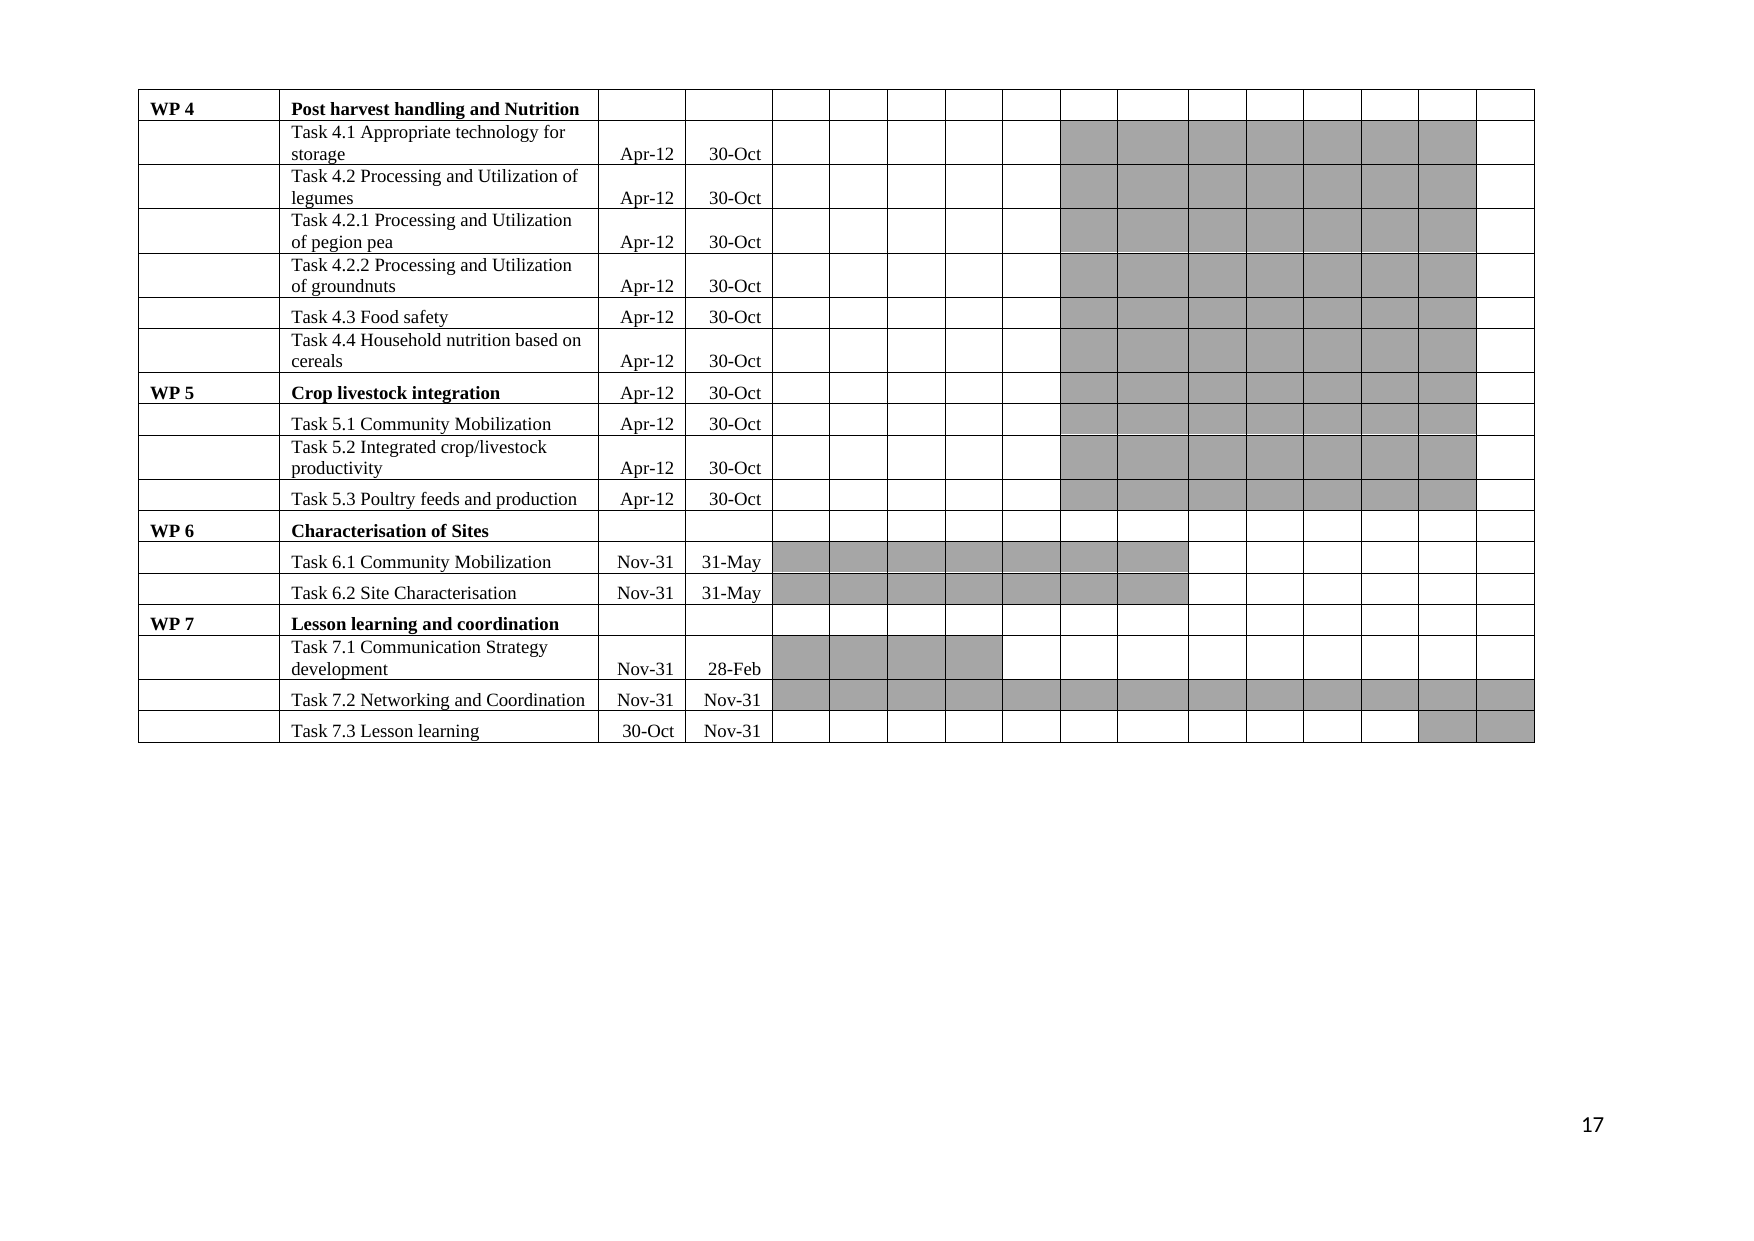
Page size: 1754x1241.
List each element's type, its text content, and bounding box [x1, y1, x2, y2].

table_cell [1304, 90, 1361, 120]
table_cell Nov-31 [686, 711, 772, 742]
table_cell [888, 511, 945, 541]
table_cell [1061, 165, 1117, 208]
table_cell [946, 711, 1002, 742]
table_cell [1118, 209, 1188, 252]
table_cell Task 4.1 Appropriate technology for storage [280, 121, 598, 164]
table_cell [888, 373, 945, 403]
table_cell WP 7 [139, 605, 279, 635]
table_cell Task 7.3 Lesson learning [280, 711, 598, 742]
table_cell [888, 254, 945, 297]
table_cell [1189, 511, 1246, 541]
table_cell Characterisation of Sites [280, 511, 598, 541]
table_cell [1003, 605, 1060, 635]
table_cell [1118, 165, 1188, 208]
table_cell [1061, 605, 1117, 635]
table_cell [830, 404, 887, 434]
table_cell [1061, 711, 1117, 742]
table_cell [1247, 121, 1303, 164]
table_cell [1419, 436, 1476, 479]
table_cell [1247, 711, 1303, 742]
table_cell [1304, 542, 1361, 572]
table_cell Apr-12 [599, 404, 685, 434]
table_cell Nov-31 [686, 680, 772, 710]
table_cell [888, 165, 945, 208]
table_cell [1189, 480, 1246, 510]
table_cell [1247, 404, 1303, 434]
table_cell [1304, 511, 1361, 541]
table_cell [773, 329, 829, 372]
table_cell [1477, 373, 1534, 403]
table_cell [1419, 404, 1476, 434]
table_cell [830, 90, 887, 120]
table_cell [1061, 90, 1117, 120]
table_cell [773, 511, 829, 541]
table_cell Apr-12 [599, 373, 685, 403]
table_cell [888, 436, 945, 479]
table_cell [1247, 329, 1303, 372]
table_cell Task 7.1 Communication Strategy development [280, 636, 598, 679]
table_cell [1419, 165, 1476, 208]
table_cell Task 7.2 Networking and Coordination [280, 680, 598, 710]
table_cell [830, 121, 887, 164]
table_cell [1304, 436, 1361, 479]
table_cell [1247, 574, 1303, 604]
table_cell Apr-12 [599, 165, 685, 208]
table_cell [1189, 298, 1246, 328]
table_cell [1118, 511, 1188, 541]
table_cell [1247, 165, 1303, 208]
table_cell [1061, 511, 1117, 541]
table_cell Nov-31 [599, 636, 685, 679]
table_cell [599, 605, 685, 635]
table_cell [599, 90, 685, 120]
table_cell [1189, 436, 1246, 479]
table_cell [139, 329, 279, 372]
table_cell [1189, 404, 1246, 434]
table_cell WP 6 [139, 511, 279, 541]
table_cell [1362, 254, 1418, 297]
table_cell [946, 373, 1002, 403]
table_cell Task 5.2 Integrated crop/livestock productivity [280, 436, 598, 479]
table_cell [773, 680, 829, 710]
table_cell Task 4.2 Processing and Utilization of legumes [280, 165, 598, 208]
table_cell [946, 329, 1002, 372]
table_cell [1003, 329, 1060, 372]
table_cell [1477, 542, 1534, 572]
table_cell [830, 165, 887, 208]
table_cell 28-Feb [686, 636, 772, 679]
table_cell [1362, 680, 1418, 710]
table_cell [1477, 209, 1534, 252]
table_cell [830, 511, 887, 541]
table_cell [1362, 436, 1418, 479]
table_cell Apr-12 [599, 329, 685, 372]
table_cell [1189, 711, 1246, 742]
table_cell [773, 605, 829, 635]
table_cell 30-Oct [686, 329, 772, 372]
table_cell [773, 209, 829, 252]
table_cell [1061, 574, 1117, 604]
table_cell 30-Oct [686, 373, 772, 403]
table_cell [1061, 254, 1117, 297]
table_cell [1118, 329, 1188, 372]
table_cell Nov-31 [599, 542, 685, 572]
table_cell [1189, 542, 1246, 572]
table_cell [1419, 329, 1476, 372]
table_cell [1003, 209, 1060, 252]
table_cell [773, 436, 829, 479]
table_cell [946, 542, 1002, 572]
table_cell 30-Oct [686, 480, 772, 510]
table_cell 30-Oct [686, 298, 772, 328]
table_cell [830, 605, 887, 635]
table_cell Apr-12 [599, 480, 685, 510]
table_cell [830, 636, 887, 679]
table_cell [888, 711, 945, 742]
table_cell [888, 680, 945, 710]
table_cell WP 5 [139, 373, 279, 403]
table_cell [1061, 436, 1117, 479]
table_cell [946, 90, 1002, 120]
table_cell [888, 121, 945, 164]
table_cell [1362, 165, 1418, 208]
table_cell [830, 436, 887, 479]
table_cell [1061, 329, 1117, 372]
table_cell [139, 254, 279, 297]
table_cell [1118, 542, 1188, 572]
table_cell [1118, 605, 1188, 635]
table_cell [1247, 680, 1303, 710]
table_cell [1189, 680, 1246, 710]
table_cell [946, 605, 1002, 635]
table_cell [1003, 680, 1060, 710]
table_cell [830, 542, 887, 572]
table_cell [830, 480, 887, 510]
table_cell [1118, 480, 1188, 510]
table_cell [1189, 121, 1246, 164]
table_cell [1362, 329, 1418, 372]
table_cell [946, 436, 1002, 479]
table_cell Apr-12 [599, 121, 685, 164]
table_cell Apr-12 [599, 254, 685, 297]
table_cell [1477, 605, 1534, 635]
table_cell [1477, 121, 1534, 164]
table_cell [1003, 511, 1060, 541]
table_cell [1304, 209, 1361, 252]
table_cell [139, 542, 279, 572]
table_cell Task 5.1 Community Mobilization [280, 404, 598, 434]
table_cell [1003, 436, 1060, 479]
table_cell 30-Oct [599, 711, 685, 742]
table_cell [888, 636, 945, 679]
table_cell [1061, 480, 1117, 510]
table_cell [1118, 90, 1188, 120]
table_cell [946, 254, 1002, 297]
table_cell [1304, 121, 1361, 164]
table_cell [773, 90, 829, 120]
table_cell [1189, 329, 1246, 372]
table_cell [1189, 373, 1246, 403]
table_cell [946, 480, 1002, 510]
table_cell [1118, 121, 1188, 164]
table_cell [1189, 574, 1246, 604]
table_cell [1419, 298, 1476, 328]
table_cell [1304, 605, 1361, 635]
table_cell [888, 90, 945, 120]
table_cell [139, 711, 279, 742]
table_cell [1061, 209, 1117, 252]
table_cell [773, 121, 829, 164]
table_cell [1118, 298, 1188, 328]
table_cell [888, 480, 945, 510]
table_cell [830, 373, 887, 403]
table_cell [1477, 254, 1534, 297]
table_cell [773, 711, 829, 742]
table_cell [139, 209, 279, 252]
table_cell [1362, 574, 1418, 604]
table_cell [1304, 373, 1361, 403]
table_cell [1304, 165, 1361, 208]
table_cell [686, 605, 772, 635]
table_cell [1362, 209, 1418, 252]
table_cell [1189, 165, 1246, 208]
table_cell [1304, 254, 1361, 297]
table_cell [1362, 480, 1418, 510]
table_cell [1477, 480, 1534, 510]
table_cell [888, 542, 945, 572]
table_cell [1362, 404, 1418, 434]
table_cell [773, 298, 829, 328]
table_cell [773, 254, 829, 297]
table_cell [1362, 636, 1418, 679]
table_cell [139, 165, 279, 208]
table_cell [946, 404, 1002, 434]
table_cell [1061, 121, 1117, 164]
table_cell [1003, 404, 1060, 434]
table_cell Nov-31 [599, 680, 685, 710]
table_cell [1003, 298, 1060, 328]
table_cell [1419, 711, 1476, 742]
table_cell [888, 574, 945, 604]
table_cell [1247, 605, 1303, 635]
table_cell [773, 165, 829, 208]
table_cell [830, 209, 887, 252]
table_cell [1419, 511, 1476, 541]
table_cell Lesson learning and coordination [280, 605, 598, 635]
table_cell [946, 511, 1002, 541]
table_cell [1419, 121, 1476, 164]
table_cell [773, 636, 829, 679]
table_cell [1477, 90, 1534, 120]
table_cell [139, 121, 279, 164]
table_cell [139, 574, 279, 604]
table_cell [946, 680, 1002, 710]
table_cell [1419, 254, 1476, 297]
table_cell [1247, 511, 1303, 541]
table_cell [1419, 636, 1476, 679]
table_cell [888, 404, 945, 434]
table_cell 30-Oct [686, 404, 772, 434]
table_cell [1003, 254, 1060, 297]
table_cell [1362, 373, 1418, 403]
table_cell [1419, 574, 1476, 604]
table_cell 30-Oct [686, 436, 772, 479]
table_cell [1061, 680, 1117, 710]
table_cell [946, 298, 1002, 328]
table_cell [1362, 511, 1418, 541]
table_cell 30-Oct [686, 254, 772, 297]
table_cell [830, 680, 887, 710]
table_cell 31-May [686, 574, 772, 604]
table_cell Task 4.2.1 Processing and Utilization of pegion pea [280, 209, 598, 252]
table_cell Task 5.3 Poultry feeds and production [280, 480, 598, 510]
table_cell [1477, 711, 1534, 742]
table_cell [1003, 542, 1060, 572]
table_cell Apr-12 [599, 436, 685, 479]
table_cell [1061, 373, 1117, 403]
table_cell [1362, 605, 1418, 635]
table_cell Apr-12 [599, 209, 685, 252]
table_cell [1362, 542, 1418, 572]
table_cell [1304, 636, 1361, 679]
table_cell [1304, 680, 1361, 710]
table_cell [139, 436, 279, 479]
table_cell [1477, 298, 1534, 328]
table_cell [1304, 574, 1361, 604]
table_cell [686, 511, 772, 541]
table_cell [1003, 373, 1060, 403]
table_cell Task 4.2.2 Processing and Utilization of groundnuts [280, 254, 598, 297]
table_cell Post harvest handling and Nutrition [280, 90, 598, 120]
table_cell [1061, 298, 1117, 328]
table_cell [830, 711, 887, 742]
table_cell [1061, 542, 1117, 572]
table_cell [1003, 165, 1060, 208]
table_cell [1419, 209, 1476, 252]
table_cell [1189, 254, 1246, 297]
table_cell [1189, 209, 1246, 252]
table_cell [830, 254, 887, 297]
table_cell [773, 373, 829, 403]
table_cell [1003, 711, 1060, 742]
table_cell [773, 404, 829, 434]
table_cell [1304, 298, 1361, 328]
table_cell [1477, 574, 1534, 604]
table_cell [139, 480, 279, 510]
table_cell [1304, 404, 1361, 434]
table_cell [946, 121, 1002, 164]
table_cell Apr-12 [599, 298, 685, 328]
table_cell [1419, 680, 1476, 710]
table_cell [888, 329, 945, 372]
table_cell [1189, 636, 1246, 679]
table_cell 30-Oct [686, 121, 772, 164]
table_cell [1477, 680, 1534, 710]
table_cell [773, 542, 829, 572]
table_cell [1304, 480, 1361, 510]
table_cell [599, 511, 685, 541]
table_cell [1003, 90, 1060, 120]
table_cell [1477, 329, 1534, 372]
table_cell [830, 574, 887, 604]
table_cell [1419, 90, 1476, 120]
table_cell [946, 636, 1002, 679]
table_cell [1304, 711, 1361, 742]
table_cell [1003, 480, 1060, 510]
table_cell [1477, 165, 1534, 208]
table_cell Nov-31 [599, 574, 685, 604]
table_cell [1477, 511, 1534, 541]
table_cell [1189, 90, 1246, 120]
table_cell [1362, 121, 1418, 164]
table_cell [1118, 373, 1188, 403]
table_cell WP 4 [139, 90, 279, 120]
table_cell [1247, 209, 1303, 252]
table_cell [1247, 436, 1303, 479]
table_cell Crop livestock integration [280, 373, 598, 403]
table_cell [1247, 298, 1303, 328]
table_cell [1247, 373, 1303, 403]
table_cell [139, 680, 279, 710]
table_cell [139, 298, 279, 328]
table_cell [888, 605, 945, 635]
table_cell [139, 636, 279, 679]
table_cell [1477, 436, 1534, 479]
table_cell [773, 480, 829, 510]
table_cell [1189, 605, 1246, 635]
table_cell [1003, 574, 1060, 604]
table_cell [1477, 404, 1534, 434]
table_cell 31-May [686, 542, 772, 572]
table_cell Task 6.2 Site Characterisation [280, 574, 598, 604]
table_cell [1118, 404, 1188, 434]
table_cell [1304, 329, 1361, 372]
table_cell [1003, 121, 1060, 164]
table_cell [1419, 605, 1476, 635]
table_cell Task 4.4 Household nutrition based on cereals [280, 329, 598, 372]
table_cell [1118, 680, 1188, 710]
table_cell [686, 90, 772, 120]
table_cell [1118, 711, 1188, 742]
table_cell [888, 209, 945, 252]
table_cell [1247, 636, 1303, 679]
table_cell [1061, 636, 1117, 679]
table_cell [1419, 373, 1476, 403]
table_cell [773, 574, 829, 604]
table_cell [1118, 254, 1188, 297]
table_cell [1118, 574, 1188, 604]
table_cell 30-Oct [686, 165, 772, 208]
table_cell [888, 298, 945, 328]
table_cell [946, 574, 1002, 604]
table_cell [946, 209, 1002, 252]
table_cell Task 6.1 Community Mobilization [280, 542, 598, 572]
table_cell [1419, 480, 1476, 510]
table_cell [1419, 542, 1476, 572]
table_cell [1362, 90, 1418, 120]
table_cell [1003, 636, 1060, 679]
table_cell [1118, 436, 1188, 479]
table_cell [830, 329, 887, 372]
table_cell [946, 165, 1002, 208]
table_cell [1477, 636, 1534, 679]
table_cell [1061, 404, 1117, 434]
table_cell [139, 404, 279, 434]
table_cell 30-Oct [686, 209, 772, 252]
table_cell Task 4.3 Food safety [280, 298, 598, 328]
table_cell [1247, 254, 1303, 297]
table_cell [1362, 298, 1418, 328]
table_cell [830, 298, 887, 328]
table_cell [1362, 711, 1418, 742]
table_cell [1247, 90, 1303, 120]
table_cell [1247, 542, 1303, 572]
table_cell [1247, 480, 1303, 510]
table_cell [1118, 636, 1188, 679]
